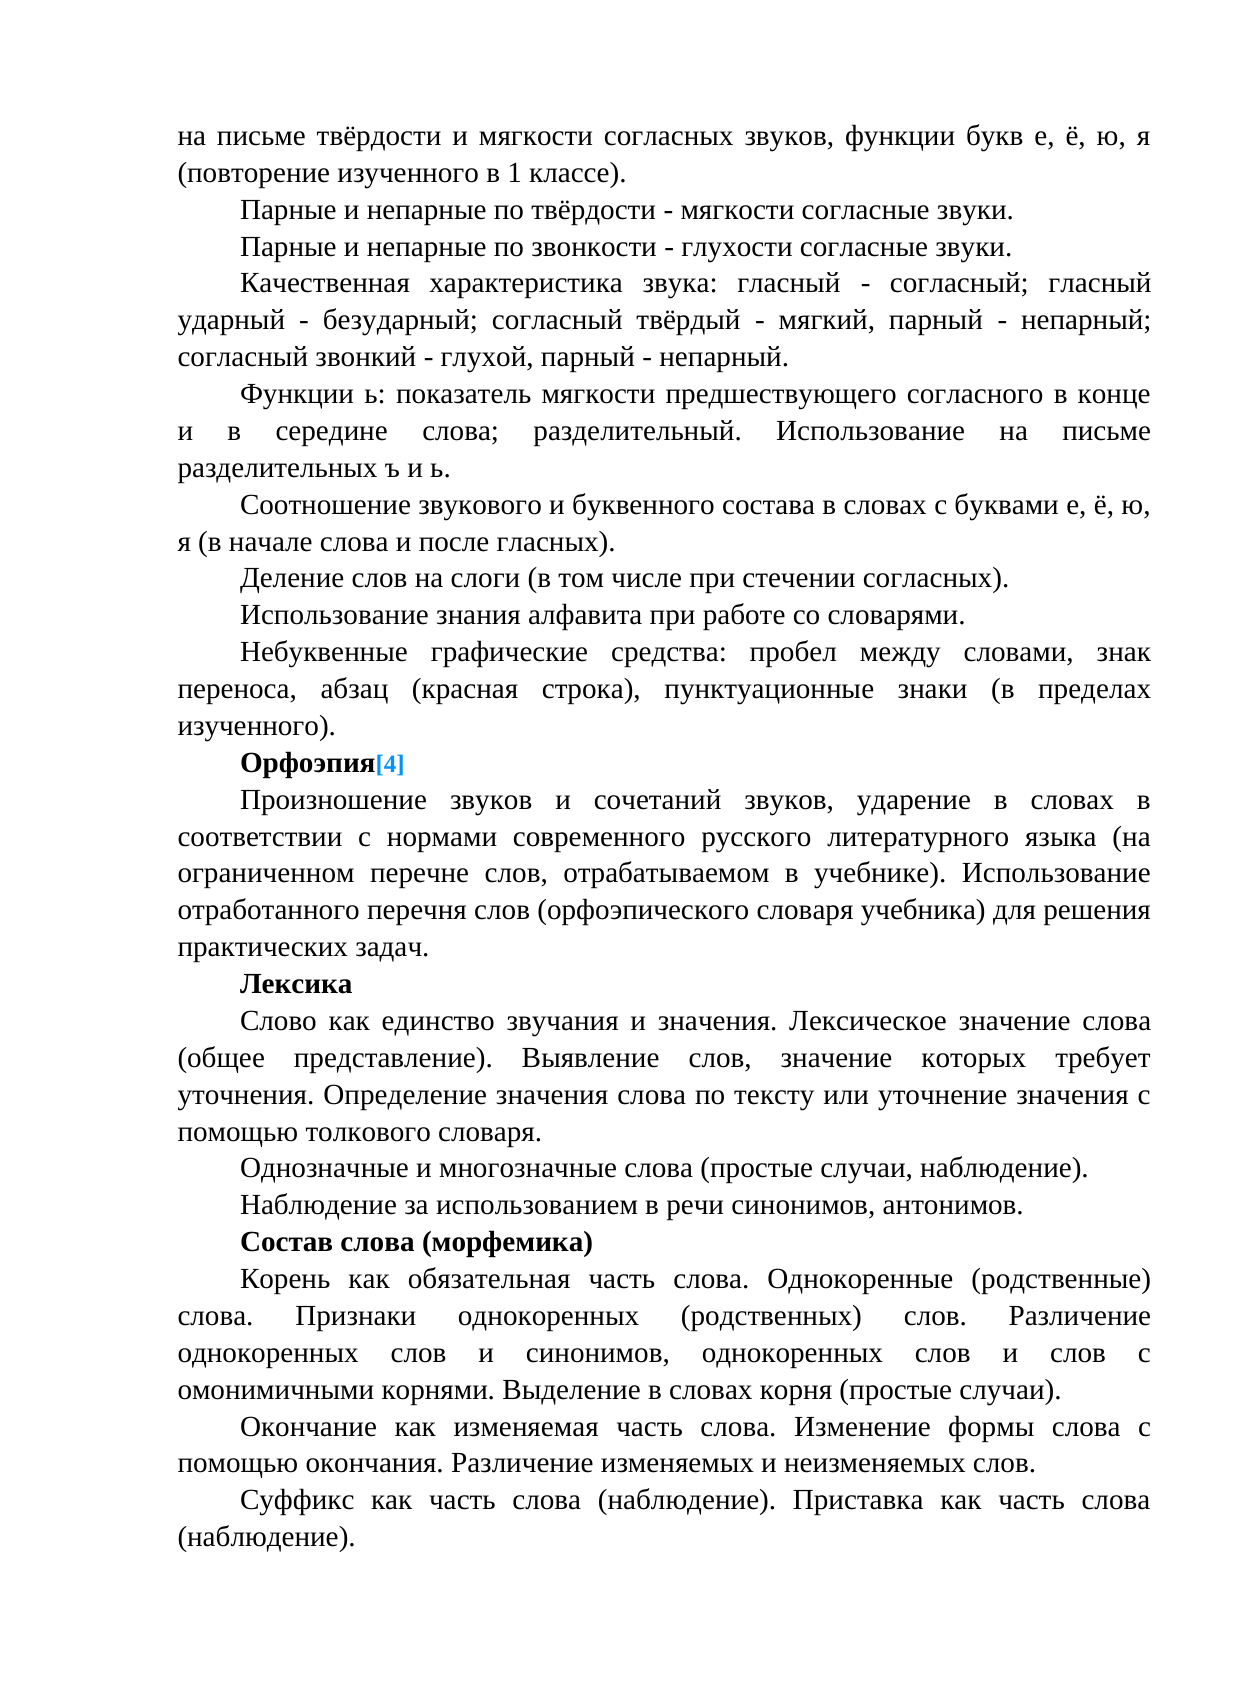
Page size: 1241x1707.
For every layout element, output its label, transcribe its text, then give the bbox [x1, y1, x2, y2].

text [177, 118, 1152, 188]
text Слово как единство звучания и значения. Лексическое значение слова (общее представление). Выявление слов, значение которых требует уточнения. Определение значения слова по тексту или уточнение значения с помощью толкового словаря. [177, 1003, 1152, 1147]
text Небуквенные графические средства: пробел между словами, знак переноса, абзац (красная строка), пунктуационные знаки (в пределах изученного). [177, 634, 1152, 742]
text Произношение звуков и сочетаний звуков, ударение в словах в соответствии с нормами современного русского литературного языка (на ограниченном перечне слов, отрабатываемом в учебнике). Использование отработанного перечня слов (орфоэпического словаря учебника) для решения практических задач. [177, 782, 1152, 963]
text Функции ь: показатель мягкости предшествующего согласного в конце и в середине слова; разделительный. Использование на письме разделительных ъ и ь. [177, 376, 1152, 483]
text Корень как обязательная часть слова. Однокоренные (родственные) слова. Признаки однокоренных (родственных) слов. Различение однокоренных слов и синонимов, однокоренных слов и слов с омонимичными корнями. Выделение в словах корня (простые случаи). [177, 1261, 1152, 1405]
text Соотношение звукового и буквенного состава в словах с буквами е, ё, ю, я (в начале слова и после гласных). [177, 487, 1152, 557]
text Наблюдение за использованием в речи синонимов, антонимов. [177, 1187, 1152, 1221]
text Деление слов на слоги (в том числе при стечении согласных). [177, 561, 1152, 594]
text Однозначные и многозначные слова (простые случаи, наблюдение). [177, 1151, 1152, 1184]
text Использование знания алфавита при работе со словарями. [177, 597, 1152, 631]
text Состав слова (морфемика) [177, 1224, 1152, 1258]
text Качественная характеристика звука: гласный - согласный; гласный ударный - безударный; согласный твёрдый - мягкий, парный - непарный; согласный звонкий - глухой, парный - непарный. [177, 266, 1152, 373]
text Суффикс как часть слова (наблюдение). Приставка как часть слова (наблюдение). [177, 1482, 1152, 1553]
text Парные и непарные по твёрдости - мягкости согласные звуки. [177, 192, 1152, 225]
text Лексика [177, 966, 1152, 1000]
text Окончание как изменяемая часть слова. Изменение формы слова с помощью окончания. Различение изменяемых и неизменяемых слов. [177, 1409, 1152, 1479]
text Орфоэпия[4] [177, 745, 1152, 778]
text Парные и непарные по звонкости - глухости согласные звуки. [177, 229, 1152, 262]
